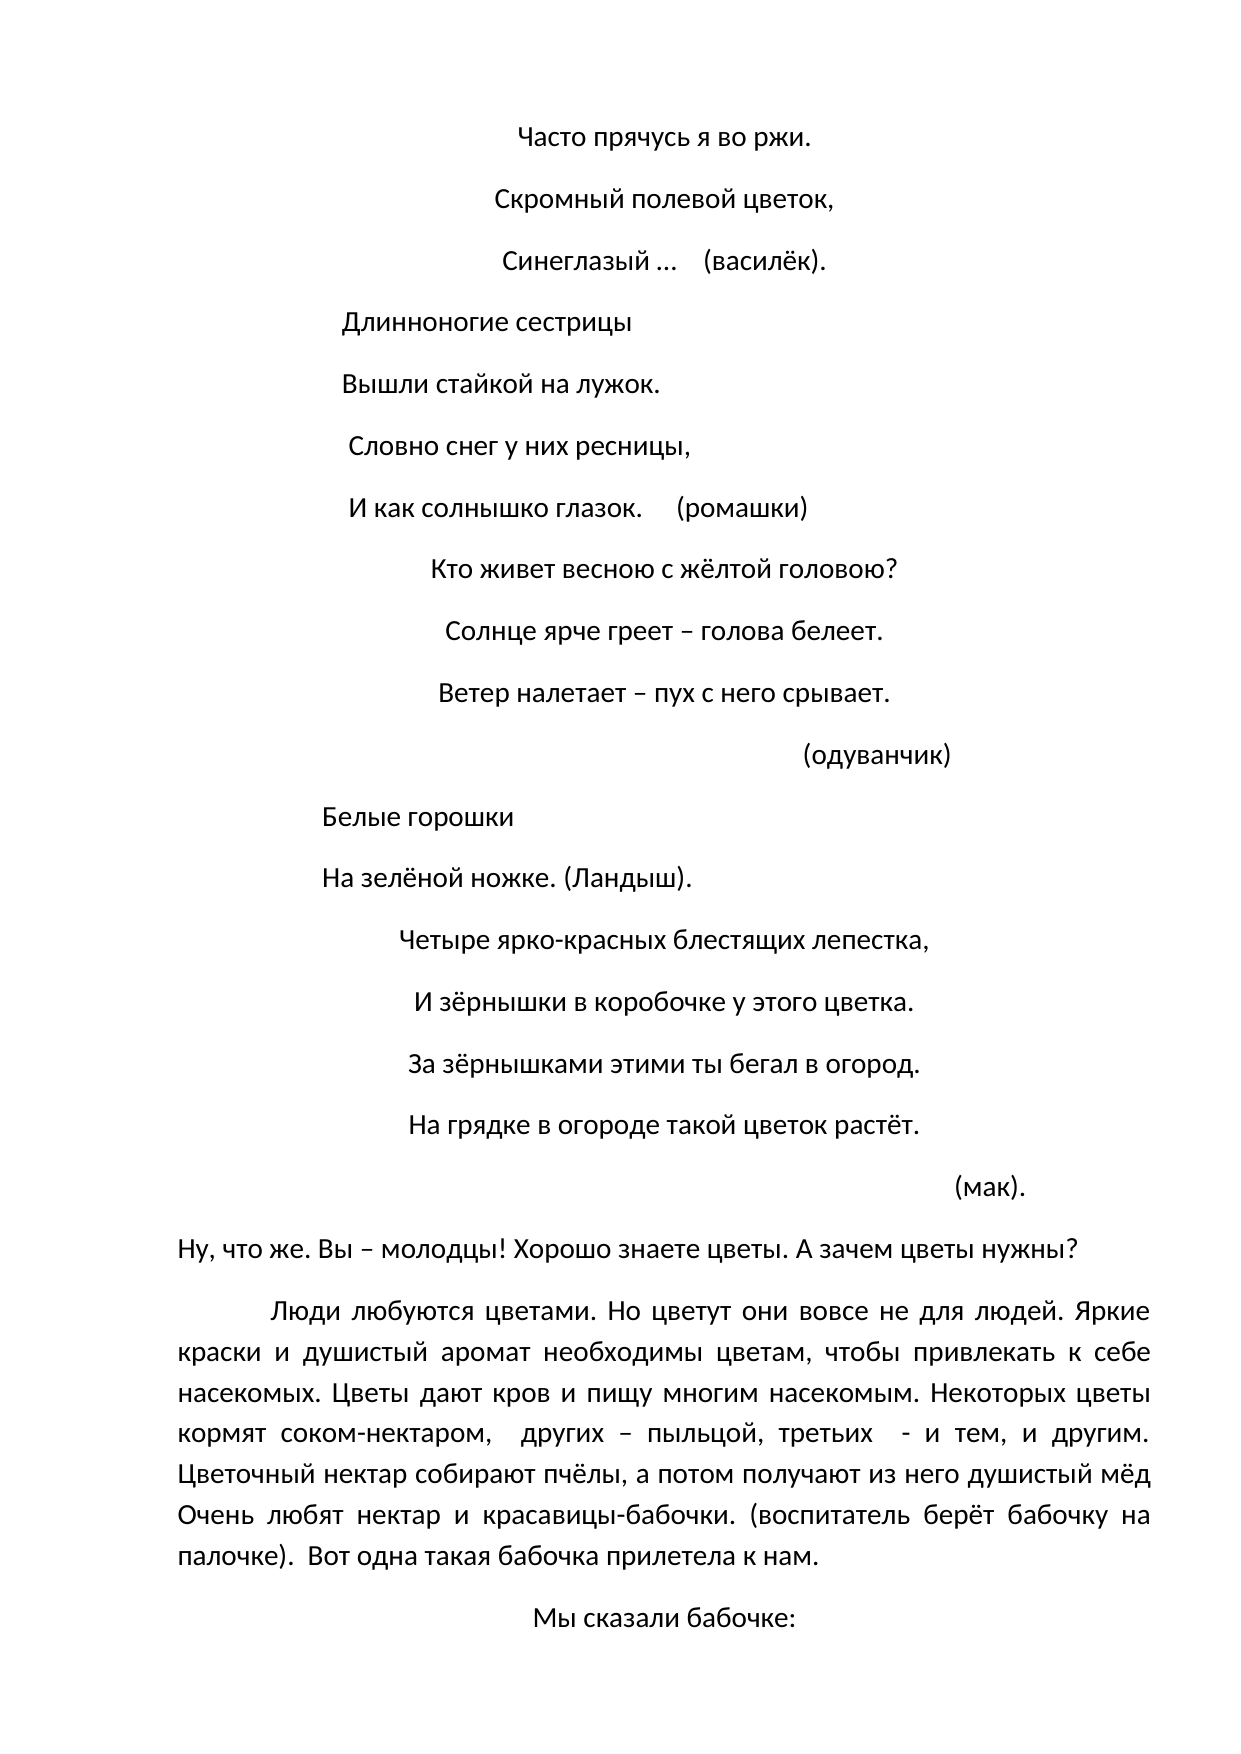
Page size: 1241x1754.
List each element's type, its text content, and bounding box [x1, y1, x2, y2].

text (одуванчик) [177, 736, 1152, 771]
text Солнце ярче греет – голова белеет. [177, 612, 1152, 648]
text Мы сказали бабочке: [177, 1599, 1152, 1635]
text На грядке в огороде такой цветок растёт. [177, 1106, 1152, 1142]
text Скромный полевой цветок, [177, 180, 1152, 216]
text Часто прячусь я во ржи. [177, 118, 1152, 154]
text Люди любуются цветами. Но цветут они вовсе не для людей. Яркие краски и душистый аромат необходимы цветам, чтобы привлекать к себе насекомых. Цветы дают кров и пищу многим насекомым. Некоторых цветы кормят соком-нектаром, других – пыльцой, третьих - и тем, и другим. Цветочный нектар собирают пчёлы, а потом получают из него душистый мёд Очень любят нектар и красавицы-бабочки. (воспитатель берёт бабочку на палочке). Вот одна такая бабочка прилетела к нам. [177, 1292, 1152, 1573]
text Кто живет весною с жёлтой головою? [177, 551, 1152, 586]
text Четыре ярко-красных блестящих лепестка, [177, 921, 1152, 957]
text (мак). [177, 1168, 1152, 1204]
text На зелёной ножке. (Ландыш). [177, 859, 1152, 895]
text Длинноногие сестрицы [177, 303, 1152, 339]
text Вышли стайкой на лужок. [177, 365, 1152, 401]
text И зёрнышки в коробочке у этого цветка. [177, 983, 1152, 1018]
text И как солнышко глазок. (ромашки) [177, 489, 1152, 524]
text Ну, что же. Вы – молодцы! Хорошо знаете цветы. А зачем цветы нужны? [177, 1230, 1152, 1266]
text Словно снег у них ресницы, [177, 427, 1152, 463]
text Синеглазый … (василёк). [177, 242, 1152, 277]
text Ветер налетает – пух с него срывает. [177, 674, 1152, 710]
text Белые горошки [177, 798, 1152, 833]
text За зёрнышками этими ты бегал в огород. [177, 1045, 1152, 1080]
